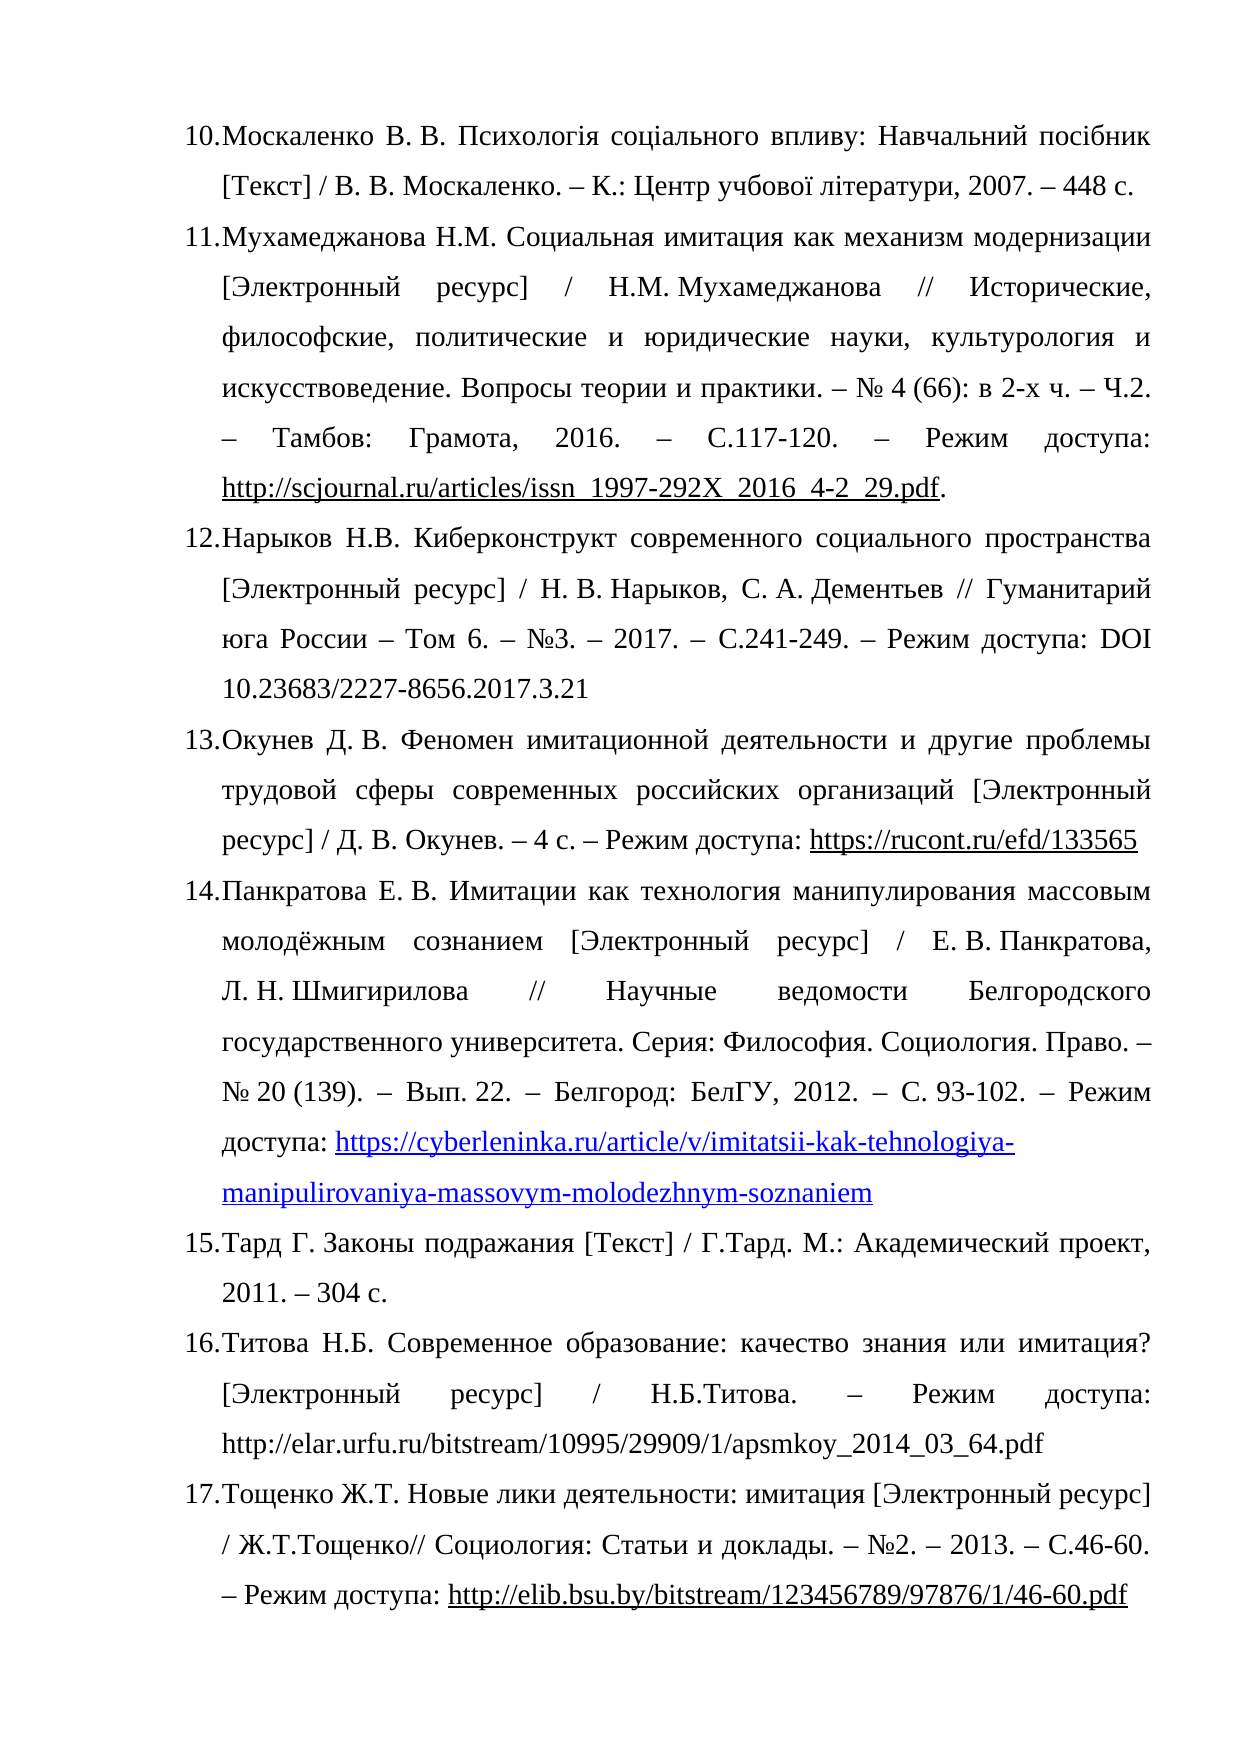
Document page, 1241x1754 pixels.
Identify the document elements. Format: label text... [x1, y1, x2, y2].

list Москаленко В. В. Психологія соціального впливу: Навчальний посібник [Текст] / В. В. Москаленко. – К.: Центр учбової літератури, 2007. – 448 с. [184, 118, 1152, 202]
list Окунев Д. В. Феномен имитационной деятельности и другие проблемы трудовой сферы современных российских организаций [Электронный ресурс] / Д. В. Окунев. – 4 с. – Режим доступа: https://rucont.ru/efd/133565 [184, 722, 1152, 856]
list Тард Г. Законы подражания [Текст] / Г.Тард. М.: Академический проект, 2011. – 304 с. [184, 1225, 1152, 1309]
list Титова Н.Б. Современное образование: качество знания или имитация? [Электронный ресурс] / Н.Б.Титова. – Режим доступа: http://elar.urfu.ru/bitstream/10995/29909/1/apsmkoy_2014_03_64.pdf [184, 1326, 1152, 1460]
list Нарыков Н.В. Киберконструкт современного социального пространства [Электронный ресурс] / Н. В. Нарыков, С. А. Дементьев // Гуманитарий юга России – Том 6. – №3. – 2017. – С.241-249. – Режим доступа: DOI 10.23683/2227-8656.2017.3.21 [184, 521, 1152, 705]
list Мухамеджанова Н.М. Социальная имитация как механизм модернизации [Электронный ресурс] / Н.М. Мухамеджанова // Исторические, философские, политические и юридические науки, культурология и искусствоведение. Вопросы теории и практики. – № 4 (66): в 2-х ч. – Ч.2. – Тамбов: Грамота, 2016. – С.117-120. – Режим доступа: http://scjournal.ru/articles/issn_1997-292X_2016_4-2_29.pdf. [184, 219, 1152, 504]
list Панкратова Е. В. Имитации как технология манипулирования массовым молодёжным сознанием [Электронный ресурс] / Е. В. Панкратова, Л. Н. Шмигирилова // Научные ведомости Белгородского государственного университета. Серия: Философия. Социология. Право. – № 20 (139). – Вып. 22. – Белгород: БелГУ, 2012. – С. 93-102. – Режим доступа: https://cyberleninka.ru/article/v/imitatsii-kak-tehnologiya-manipulirovaniya-massovym-molodezhnym-soznaniem [184, 873, 1152, 1208]
list Тощенко Ж.Т. Новые лики деятельности: имитация [Электронный ресурс] / Ж.Т.Тощенко// Социология: Статьи и доклады. – №2. – 2013. – С.46-60. – Режим доступа: http://elib.bsu.by/bitstream/123456789/97876/1/46-60.pdf [184, 1477, 1152, 1611]
